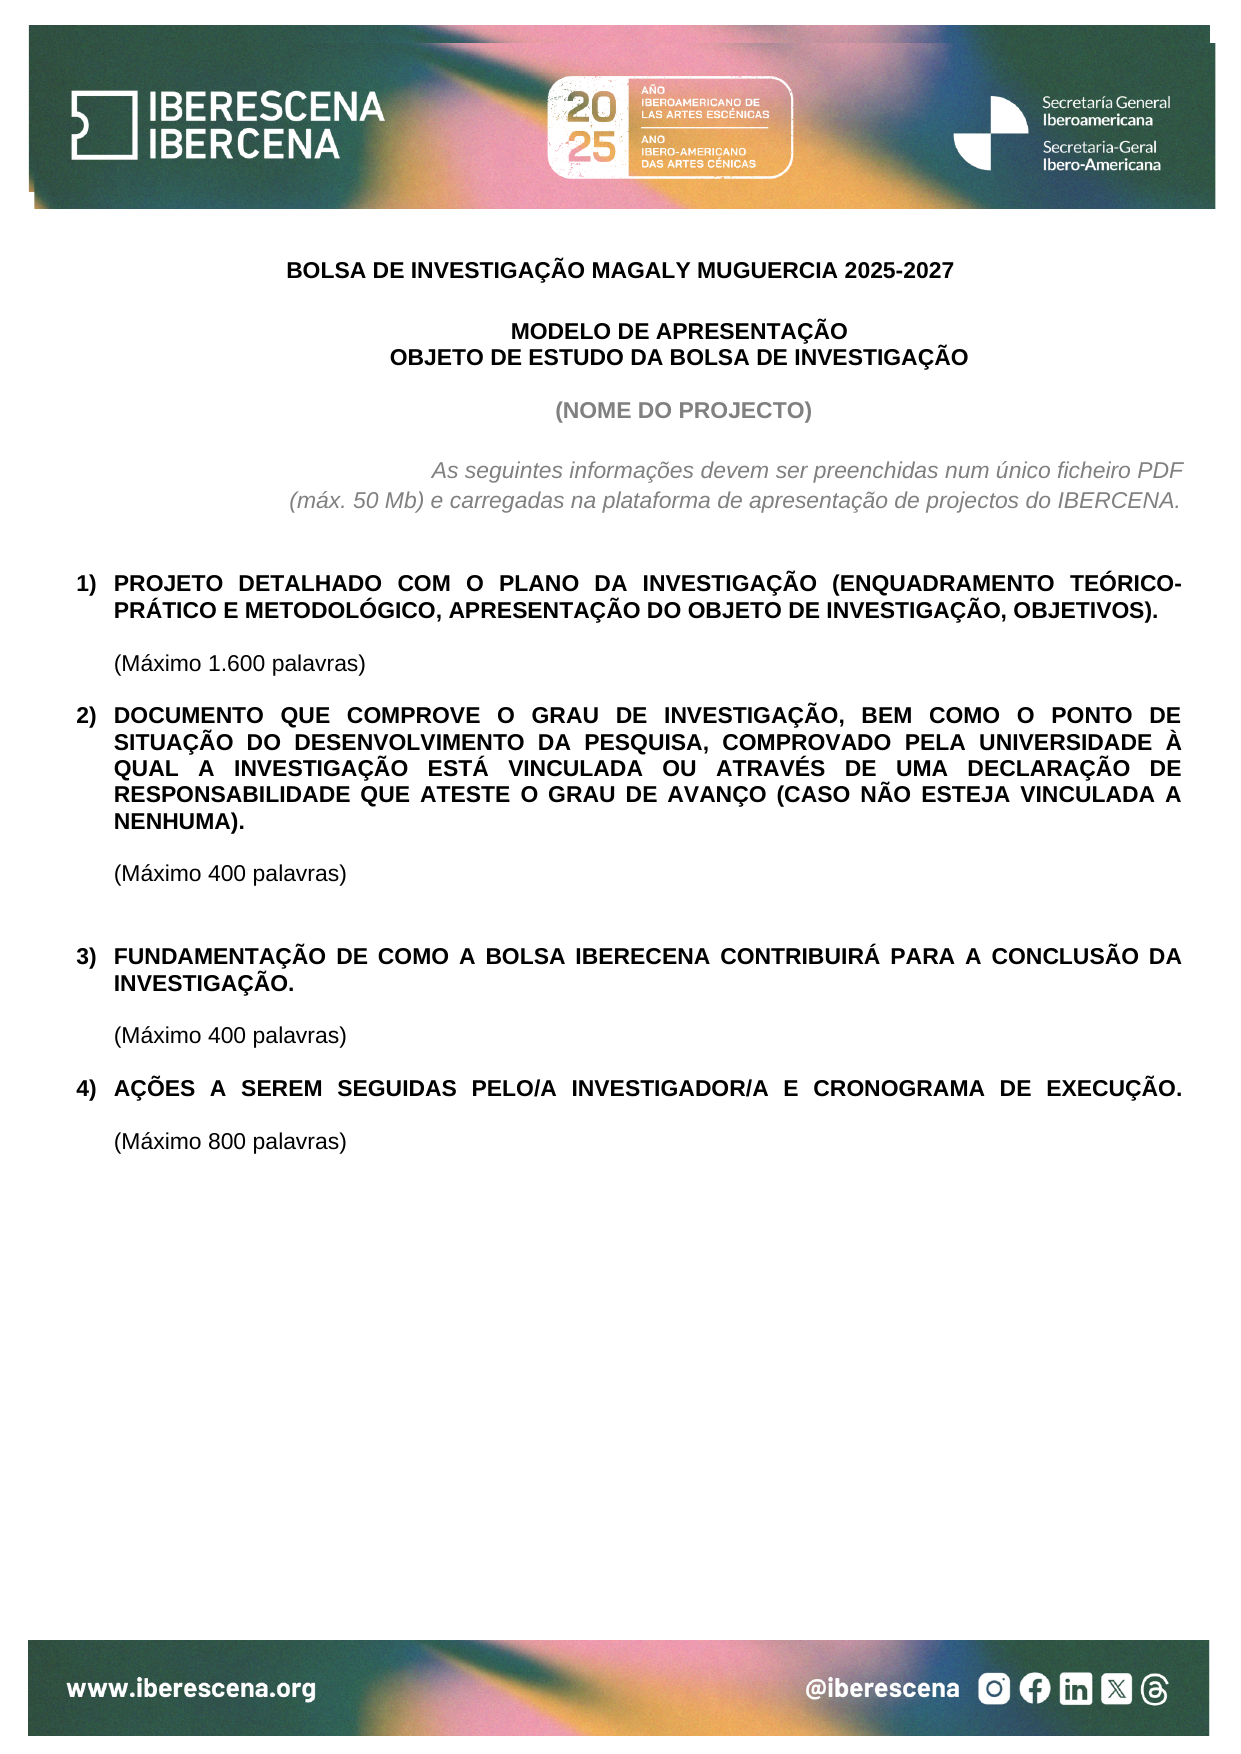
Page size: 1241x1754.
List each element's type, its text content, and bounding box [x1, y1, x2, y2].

text MODELO DE APRESENTAÇÃO OBJETO DE ESTUDO DA BOLSA DE INVESTIGAÇÃO [268, 318, 1090, 371]
text (Máximo 800 palavras) [114, 1128, 1183, 1154]
text (Máximo 400 palavras) [114, 834, 1183, 887]
list DOCUMENTO QUE COMPROVE O GRAU DE INVESTIGAÇÃO, BEM COMO O PONTO DE SITUAÇÃO DO DESENVOLVIMENTO DA PESQUISA, COMPROVADO PELA UNIVERSIDADE À QUAL A INVESTIGAÇÃO ESTÁ VINCULADA OU ATRAVÉS DE UMA DECLARAÇÃO DE RESPONSABILIDADE QUE ATESTE O GRAU DE AVANÇO (CASO NÃO ESTEJA VINCULADA A NENHUMA). [76, 702, 1183, 834]
picture [28, 25, 1216, 209]
text (Máximo 1.600 palavras) [114, 649, 1183, 676]
list PROJETO DETALHADO COM O PLANO DA INVESTIGAÇÃO (ENQUADRAMENTO TEÓRICO-PRÁTICO E METODOLÓGICO, APRESENTAÇÃO DO OBJETO DE INVESTIGAÇÃO, OBJETIVOS). [76, 570, 1183, 623]
list AÇÕES A SEREM SEGUIDAS PELO/A INVESTIGADOR/A E CRONOGRAMA DE EXECUÇÃO. [76, 1075, 1183, 1128]
text (NOME DO PROJECTO) [76, 397, 1183, 423]
text (máx. 50 Mb) e carregadas na plataforma de apresentação de projectos do IBERCENA. [76, 487, 1183, 514]
text BOLSA DE INVESTIGAÇÃO MAGALY MUGUERCIA 2025-2027 [150, 257, 1090, 284]
text (Máximo 400 palavras) [114, 1022, 1183, 1049]
list FUNDAMENTAÇÃO DE COMO A BOLSA IBERECENA CONTRIBUIRÁ PARA A CONCLUSÃO DA INVESTIGAÇÃO. [76, 943, 1183, 996]
picture [28, 1640, 1210, 1736]
text As seguintes informações devem ser preenchidas num único ficheiro PDF [76, 457, 1183, 484]
